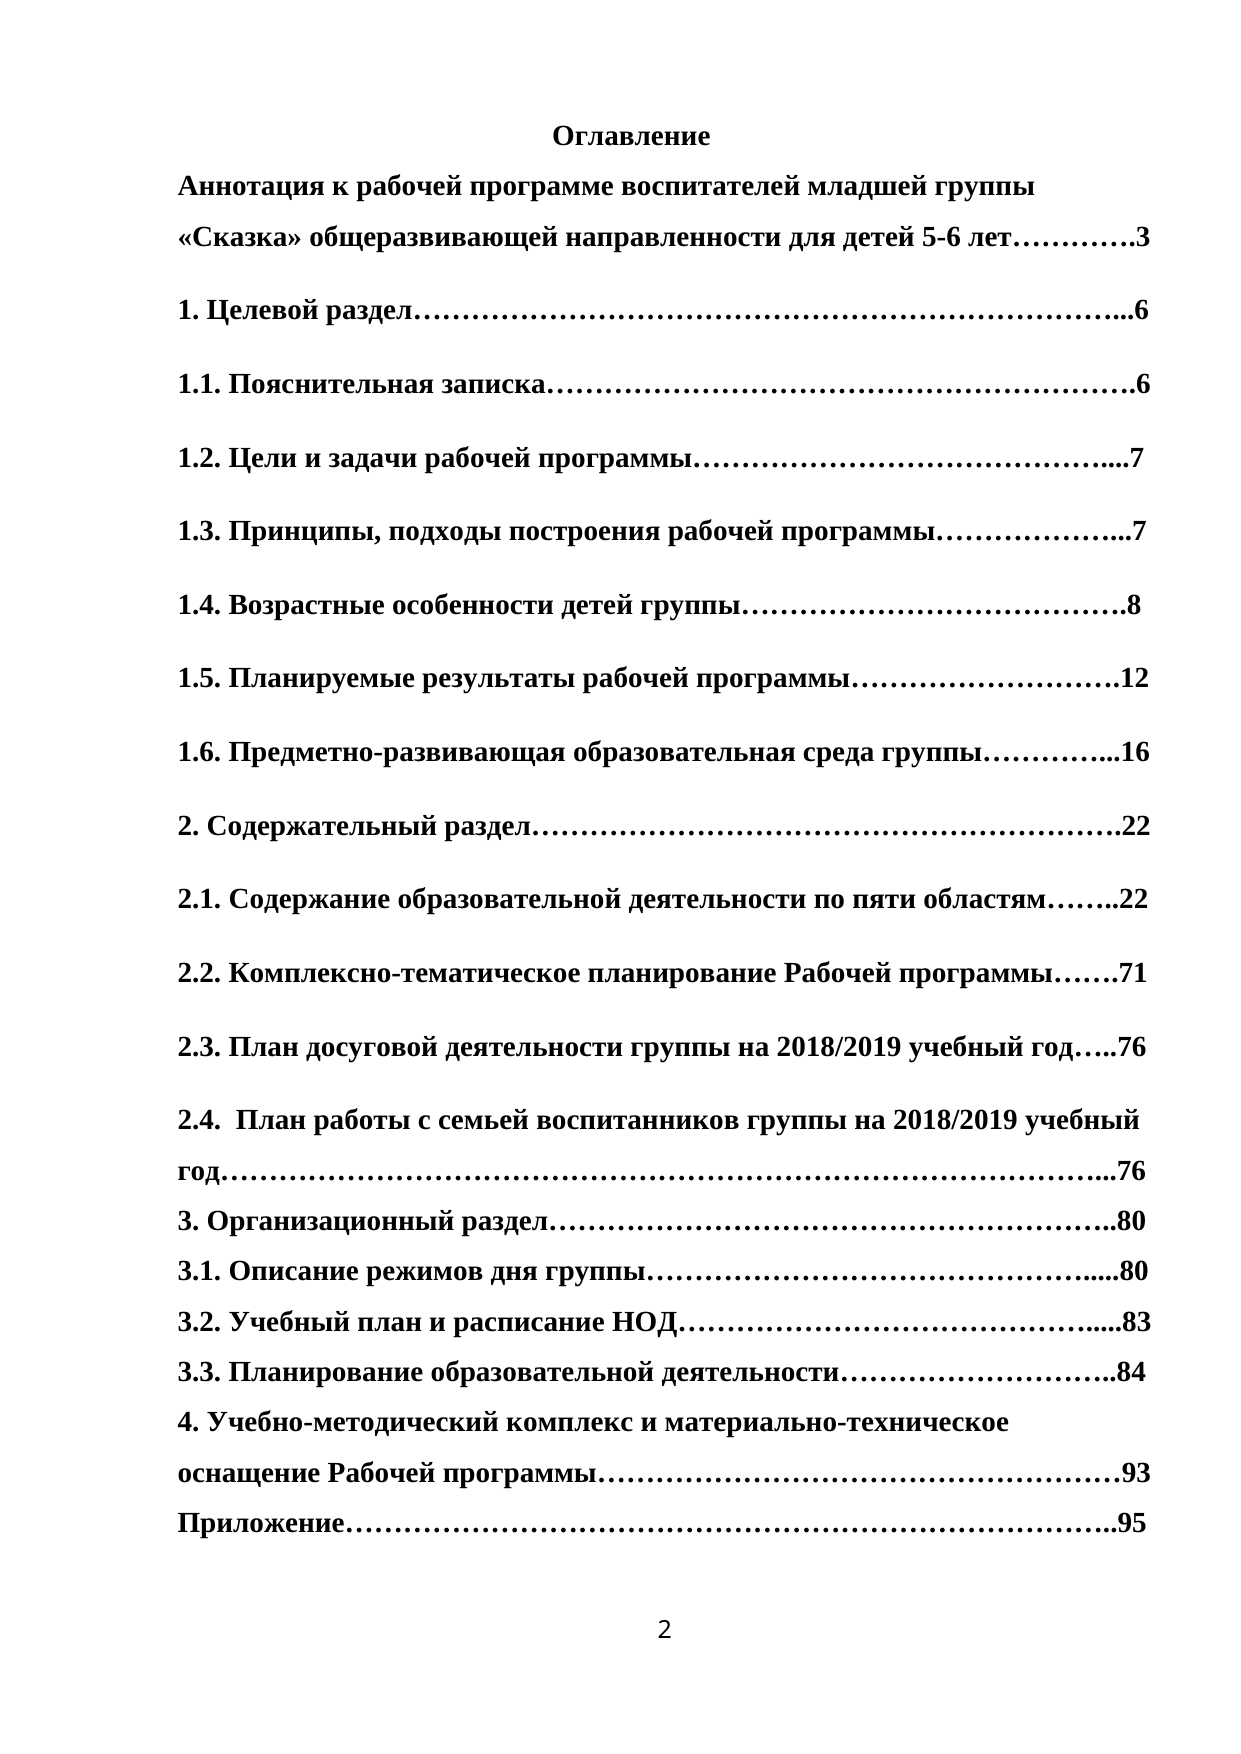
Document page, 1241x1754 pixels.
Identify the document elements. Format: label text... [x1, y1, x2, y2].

text 2. Содержательный раздел…………………………………………………….22 [177, 808, 1152, 841]
text 1. Целевой раздел………………………………………………………………...6 [177, 292, 1152, 326]
text 1.5. Планируемые результаты рабочей программы……………………….12 [177, 661, 1152, 694]
text 1.3. Принципы, подходы построения рабочей программы………………...7 [177, 513, 1152, 547]
text Приложение……………………………………………………………………..95 [177, 1505, 1152, 1538]
text 1.6. Предметно-развивающая образовательная среда группы…………...16 [177, 734, 1152, 768]
text 3.3. Планирование образовательной деятельности………………………..84 [177, 1354, 1152, 1388]
text 2.3. План досуговой деятельности группы на 2018/2019 учебный год…..76 [177, 1029, 1152, 1062]
text Оглавление [177, 118, 1085, 152]
text 3.2. Учебный план и расписание НОД…………………………………….....83 [177, 1304, 1152, 1337]
text 2.1. Содержание образовательной деятельности по пяти областям……..22 [177, 882, 1152, 915]
text 1.2. Цели и задачи рабочей программы……………………………………....7 [177, 440, 1152, 473]
text 3.1. Описание режимов дня группы……………………………………….....80 [177, 1253, 1152, 1287]
text 2.4. План работы с семьей воспитанников группы на 2018/2019 учебный год………………………………………………………………………………...763. Организационный раздел…………………………………………………..80 [177, 1102, 1152, 1237]
text 1.1. Пояснительная записка…………………………………………………….6 [177, 366, 1152, 399]
text 4. Учебно-методический комплекс и материально-техническое оснащение Рабочей программы………………………………………………93 [177, 1404, 1152, 1488]
text 1.4. Возрастные особенности детей группы………………………………….8 [177, 587, 1152, 621]
text 2.2. Комплексно-тематическое планирование Рабочей программы…….71 [177, 955, 1152, 989]
text Аннотация к рабочей программе воспитателей младшей группы «Сказка» общеразвивающей направленности для детей 5-6 лет………….3 [177, 168, 1152, 252]
